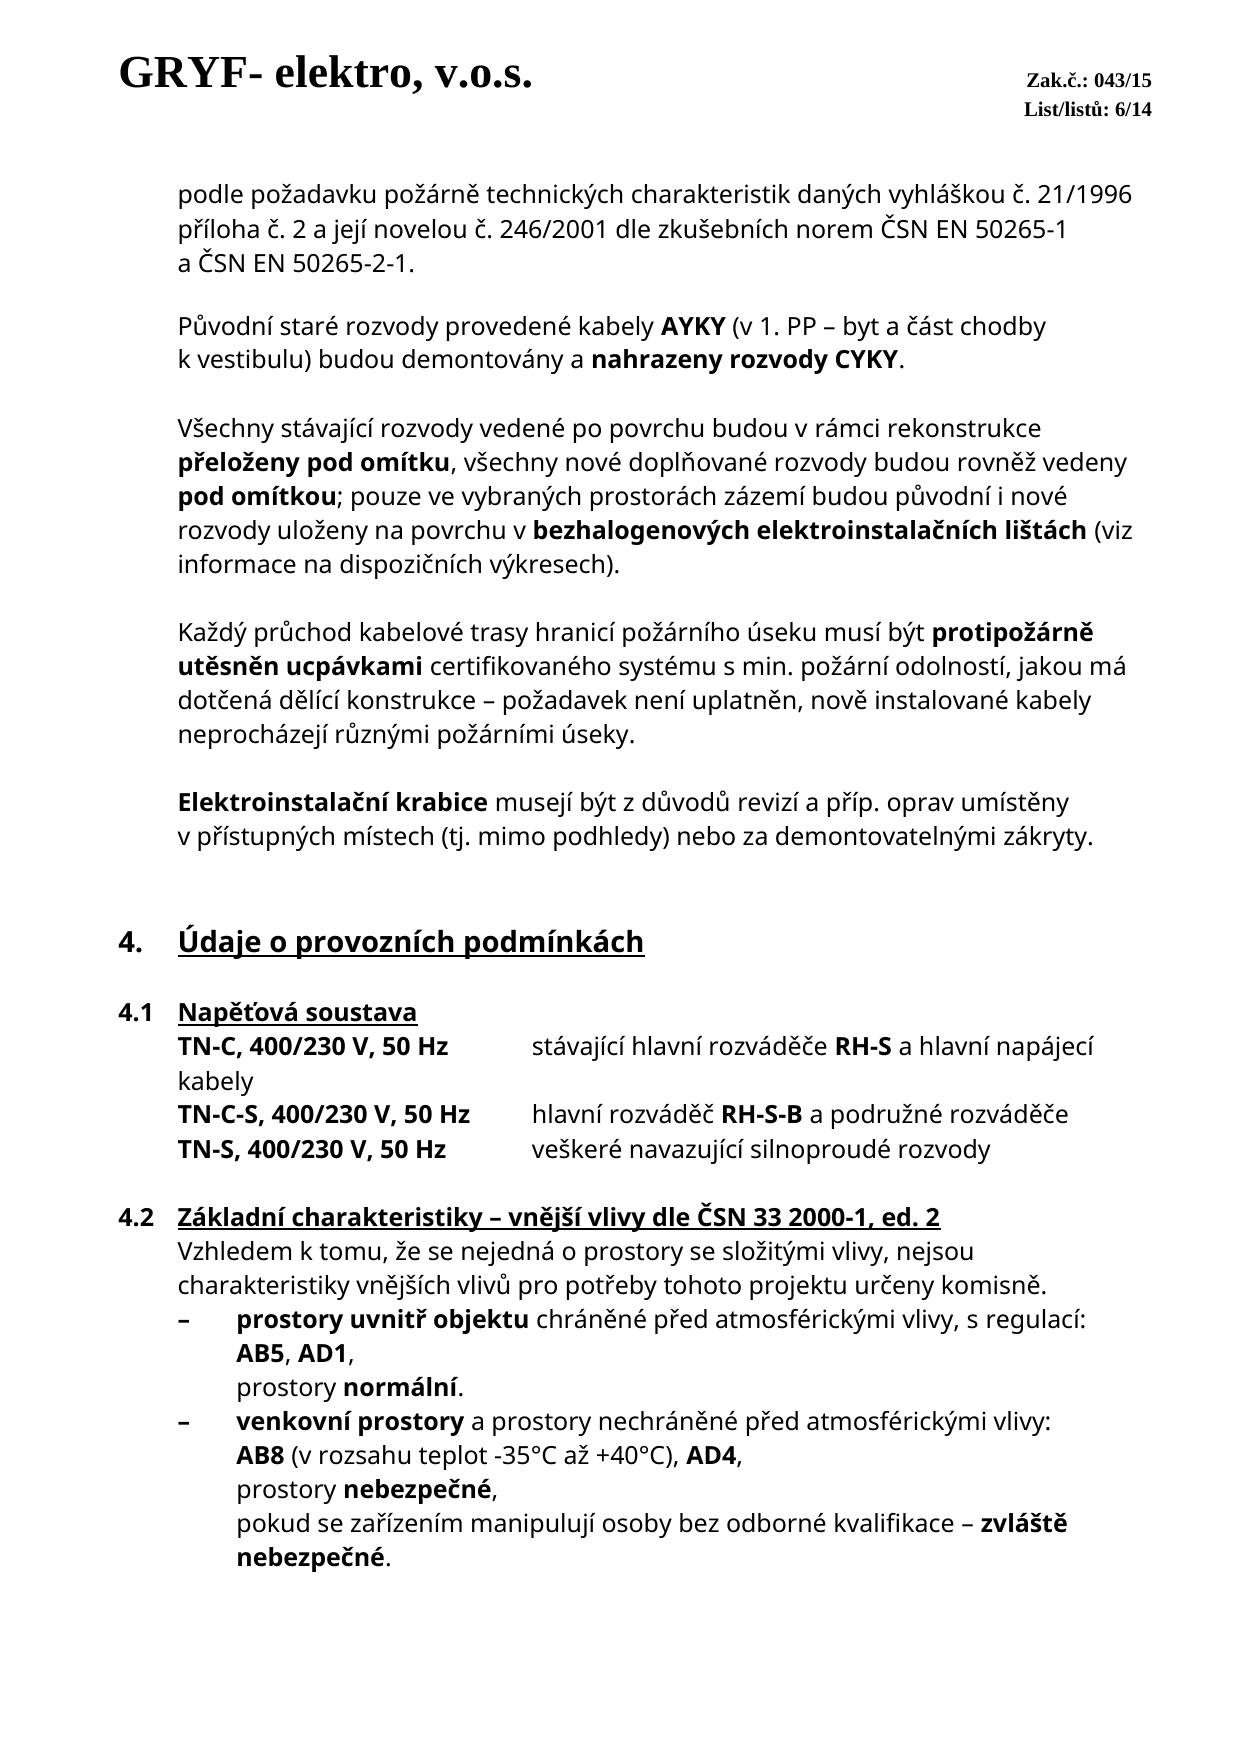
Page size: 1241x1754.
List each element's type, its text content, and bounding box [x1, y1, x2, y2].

text Každý průchod kabelové trasy hranicí požárního úseku musí být protipožárně utěsněn ucpávkami certifikovaného systému s min. požární odolností, jakou má dotčená dělící konstrukce – požadavek není uplatněn, nově instalované kabely neprocházejí různými požárními úseky. [177, 615, 1152, 751]
text – prostory uvnitř objektu chráněné před atmosférickými vlivy, s regulací: AB5, AD1, prostory normální. [177, 1302, 1152, 1404]
text Elektroinstalační krabice musejí být z důvodů revizí a příp. oprav umístěny v přístupných místech (tj. mimo podhledy) nebo za demontovatelnými zákryty. [177, 785, 1152, 853]
text Původní staré rozvody provedené kabely AYKY (v 1. PP – byt a část chodby k vestibulu) budou demontovány a nahrazeny rozvody CYKY. [177, 308, 1152, 376]
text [177, 177, 1152, 308]
text TN-C-S, 400/230 V, 50 Hz hlavní rozváděč RH-S-B a podružné rozváděče [177, 1097, 1152, 1131]
text 4.2 Základní charakteristiky – vnější vlivy dle ČSN 33 2000-1, ed. 2 [118, 1199, 1152, 1233]
text 4.1 Napěťová soustava [118, 995, 1152, 1029]
text Vzhledem k tomu, že se nejedná o prostory se složitými vlivy, nejsou charakteristiky vnějších vlivů pro potřeby tohoto projektu určeny komisně. [177, 1233, 1152, 1302]
text Všechny stávající rozvody vedené po povrchu budou v rámci rekonstrukce přeloženy pod omítku, všechny nové doplňované rozvody budou rovněž vedeny pod omítkou; pouze ve vybraných prostorách zázemí budou původní i nové rozvody uloženy na povrchu v bezhalogenových elektroinstalačních lištách (viz informace na dispozičních výkresech). [177, 410, 1152, 581]
text TN-C, 400/230 V, 50 Hz stávající hlavní rozváděče RH-S a hlavní napájecí kabely [177, 1029, 1152, 1097]
text TN-S, 400/230 V, 50 Hz veškeré navazující silnoproudé rozvody [177, 1131, 1152, 1165]
text 4. Údaje o provozních podmínkách [118, 921, 1152, 961]
text – venkovní prostory a prostory nechráněné před atmosférickými vlivy: AB8 (v rozsahu teplot -35°C až +40°C), AD4, prostory nebezpečné, pokud se zařízením manipulují osoby bez odborné kvalifikace – zvláště nebezpečné. [177, 1404, 1152, 1574]
